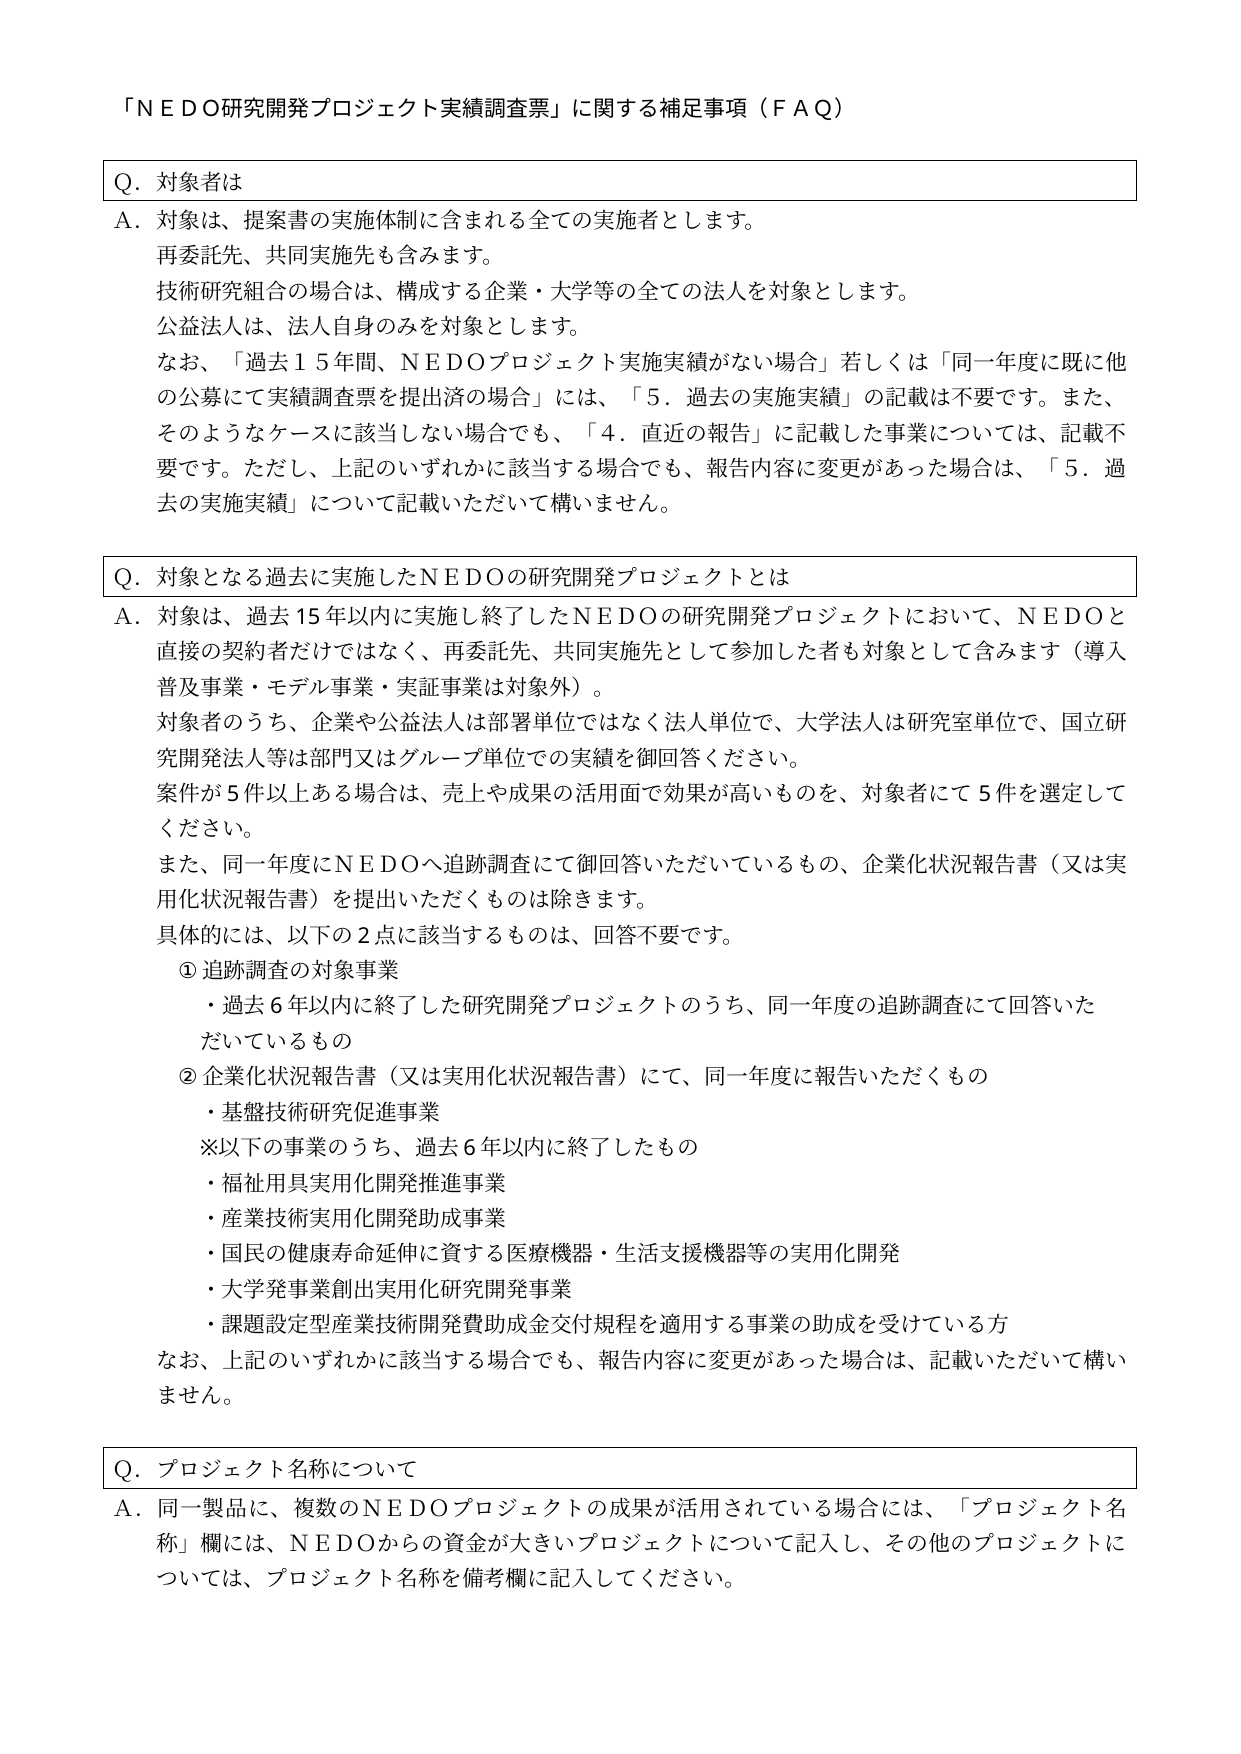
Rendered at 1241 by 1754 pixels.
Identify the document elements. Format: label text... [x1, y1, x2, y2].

text 「ＮＥＤＯ研究開発プロジェクト実績調査票」に関する補足事項（ＦＡＱ） [112, 89, 1128, 124]
text ※以下の事業のうち、過去6年以内に終了したもの [200, 1128, 1128, 1164]
text Ｑ．対象者は [104, 161, 1136, 200]
text 再委託先、共同実施先も含みます。 [112, 237, 1128, 272]
text ・課題設定型産業技術開発費助成金交付規程を適用する事業の助成を受けている方 [200, 1306, 1128, 1341]
text ・国民の健康寿命延伸に資する医療機器・生活支援機器等の実用化開発 [200, 1235, 1128, 1270]
text ・産業技術実用化開発助成事業 [200, 1199, 1128, 1235]
text ・大学発事業創出実用化研究開発事業 [200, 1270, 1128, 1306]
text ①追跡調査の対象事業 [178, 951, 1128, 987]
text ・基盤技術研究促進事業 [200, 1093, 1128, 1128]
text 対象者のうち、企業や公益法人は部署単位ではなく法人単位で、大学法人は研究室単位で、国立研究開発法人等は部門又はグループ単位での実績を御回答ください。 [112, 703, 1128, 774]
text Ｑ．対象となる過去に実施したＮＥＤＯの研究開発プロジェクトとは [104, 557, 1136, 596]
text Ａ．同一製品に、複数のＮＥＤＯプロジェクトの成果が活用されている場合には、「プロジェクト名称」欄には、ＮＥＤＯからの資金が大きいプロジェクトについて記入し、その他のプロジェクトについては、プロジェクト名称を備考欄に記入してください。 [112, 1489, 1128, 1595]
text だいているもの [112, 1022, 1128, 1058]
text 公益法人は、法人自身のみを対象とします。 [112, 308, 1128, 343]
text なお、「過去１５年間、ＮＥＤＯプロジェクト実施実績がない場合」若しくは「同一年度に既に他の公募にて実績調査票を提出済の場合」には、「５．過去の実施実績」の記載は不要です。また、そのようなケースに該当しない場合でも、「４．直近の報告」に記載した事業については、記載不要です。ただし、上記のいずれかに該当する場合でも、報告内容に変更があった場合は、「５．過去の実施実績」について記載いただいて構いません。 [112, 343, 1128, 520]
text 具体的には、以下の2点に該当するものは、回答不要です。 [156, 916, 1128, 951]
text また、同一年度にＮＥＤＯへ追跡調査にて御回答いただいているもの、企業化状況報告書（又は実用化状況報告書）を提出いただくものは除きます。 [112, 845, 1128, 916]
text なお、上記のいずれかに該当する場合でも、報告内容に変更があった場合は、記載いただいて構いません。 [156, 1341, 1128, 1412]
text ②企業化状況報告書（又は実用化状況報告書）にて、同一年度に報告いただくもの [112, 1058, 1128, 1093]
text 技術研究組合の場合は、構成する企業・大学等の全ての法人を対象とします。 [112, 272, 1128, 308]
text Ｑ．プロジェクト名称について [104, 1448, 1136, 1488]
text ・福祉用具実用化開発推進事業 [200, 1164, 1128, 1199]
text Ａ．対象は、過去15年以内に実施し終了したＮＥＤＯの研究開発プロジェクトにおいて、ＮＥＤＯと直接の契約者だけではなく、再委託先、共同実施先として参加した者も対象として含みます（導入普及事業・モデル事業・実証事業は対象外）。 [112, 597, 1128, 703]
text 案件が5件以上ある場合は、売上や成果の活用面で効果が高いものを、対象者にて5件を選定してください。 [156, 774, 1128, 845]
text Ａ．対象は、提案書の実施体制に含まれる全ての実施者とします。 [112, 201, 1128, 237]
text ・過去6年以内に終了した研究開発プロジェクトのうち、同一年度の追跡調査にて回答いた [200, 987, 1128, 1022]
